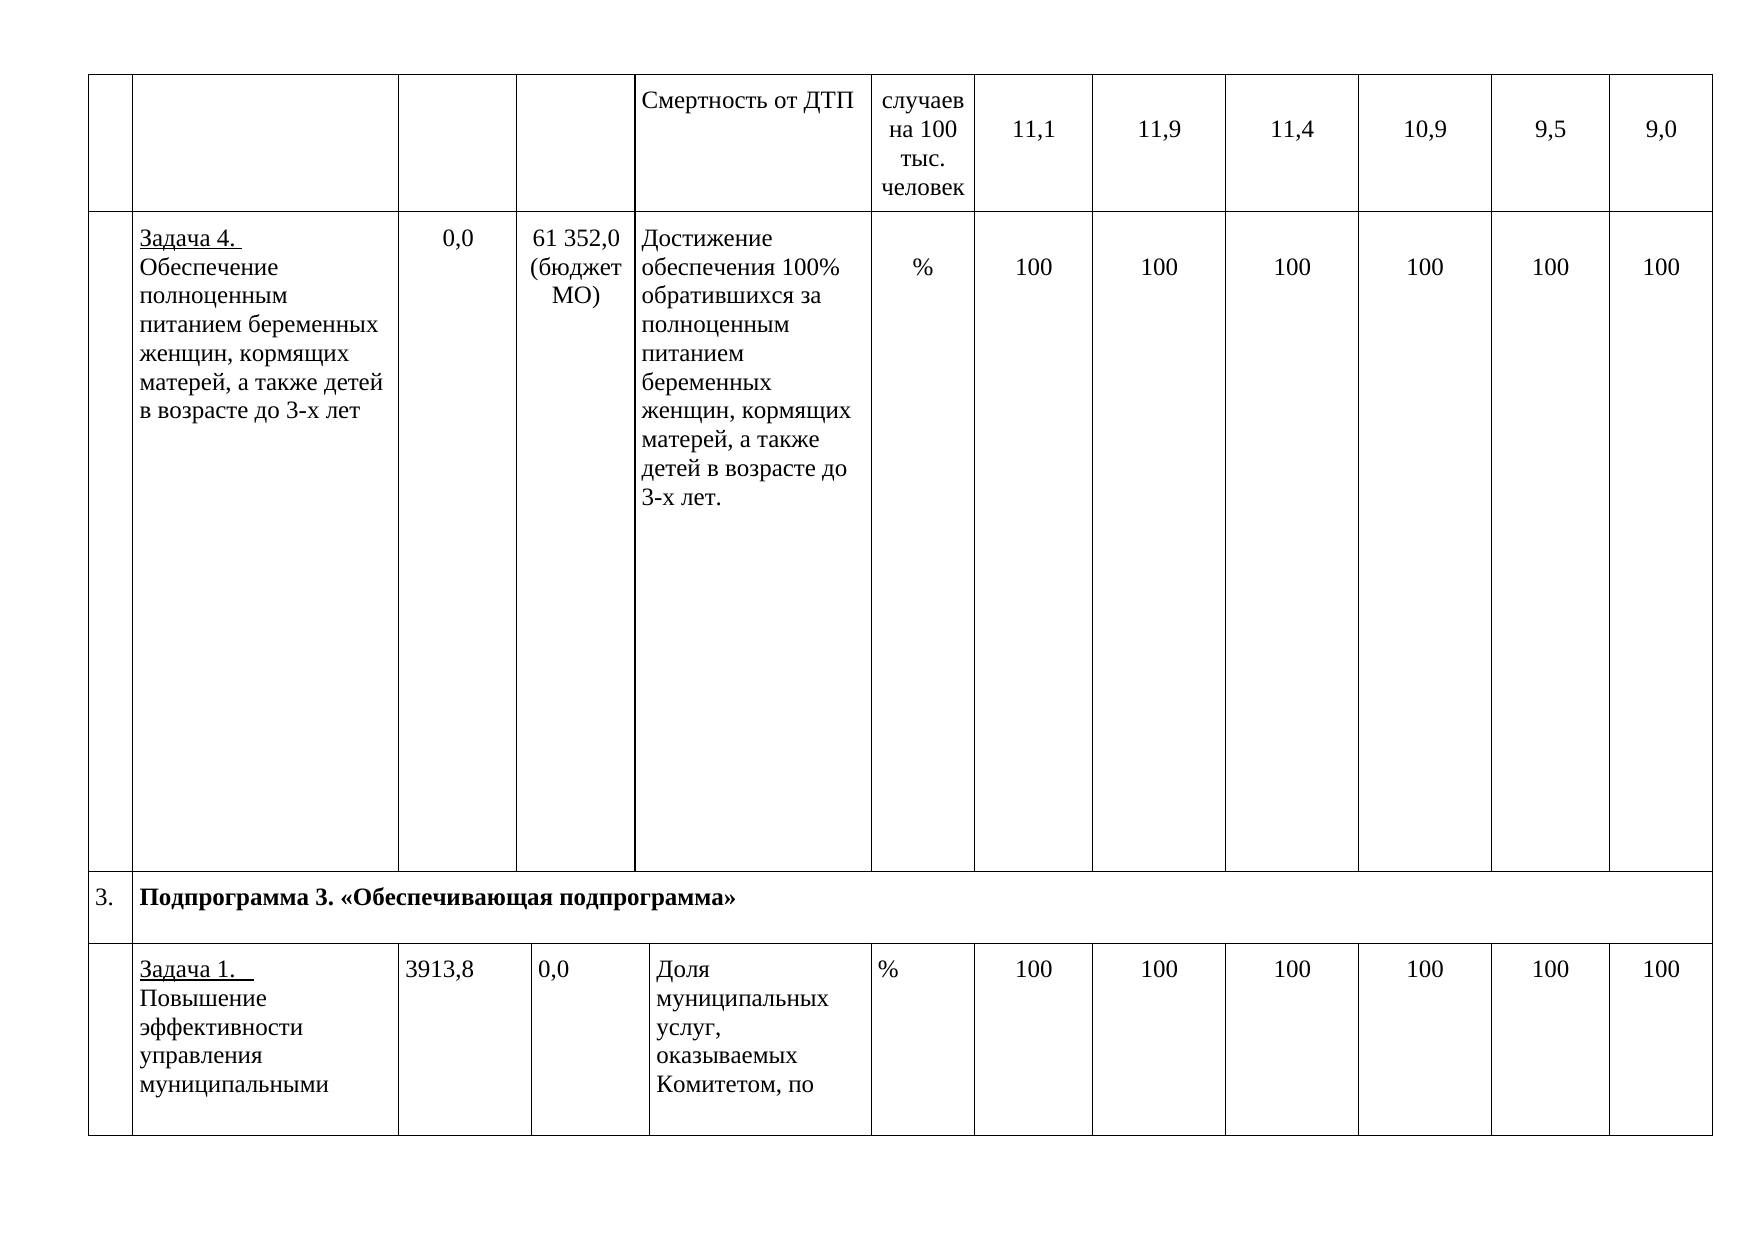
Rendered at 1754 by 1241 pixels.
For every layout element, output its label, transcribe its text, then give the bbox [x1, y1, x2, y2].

table_cell 11,4 [1226, 75, 1358, 211]
table_cell 9,5 [1492, 75, 1609, 211]
table_cell Подпрограмма 3. «Обеспечивающая подпрограмма» [133, 872, 1712, 942]
table_cell Достижение обеспечения 100% обратившихся за полноценным питанием беременных женщин, кормящих матерей, а также детей в возрасте до 3-х лет. [636, 212, 871, 871]
table_cell 61 352,0 (бюджет МО) [517, 212, 634, 871]
table_cell 0,0 [399, 212, 516, 871]
table_cell 100 [975, 944, 1092, 1135]
table_cell 100 [1359, 944, 1491, 1135]
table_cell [650, 944, 871, 1135]
table_cell 100 [1492, 944, 1609, 1135]
table_cell 11,1 [975, 75, 1092, 211]
table_cell % [872, 944, 974, 1135]
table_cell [133, 944, 398, 1135]
table_cell % [872, 212, 974, 871]
table_cell 100 [1093, 944, 1225, 1135]
table_cell 100 [1492, 212, 1609, 871]
table_cell 100 [975, 212, 1092, 871]
table_cell 100 [1093, 212, 1225, 871]
table_cell 3913,8 [399, 944, 531, 1135]
table_cell 100 [1610, 212, 1712, 871]
table_cell 3. [89, 872, 132, 942]
table_cell 11,9 [1093, 75, 1225, 211]
table_cell 9,0 [1610, 75, 1712, 211]
table_cell [89, 212, 132, 871]
table_cell 100 [1610, 944, 1712, 1135]
table_cell 0,0 [532, 944, 649, 1135]
table_cell 10,9 [1359, 75, 1491, 211]
table_cell случаев на 100 тыс. человек [872, 75, 974, 211]
table_cell Задача 4. Обеспечение полноценным питанием беременных женщин, кормящих матерей, а также детей в возрасте до 3-х лет [133, 212, 398, 871]
table_cell 100 [1226, 944, 1358, 1135]
table_cell 100 [1226, 212, 1358, 871]
table_cell Смертность от ДТП [636, 75, 871, 211]
table_cell [89, 944, 132, 1135]
table_cell 100 [1359, 212, 1491, 871]
